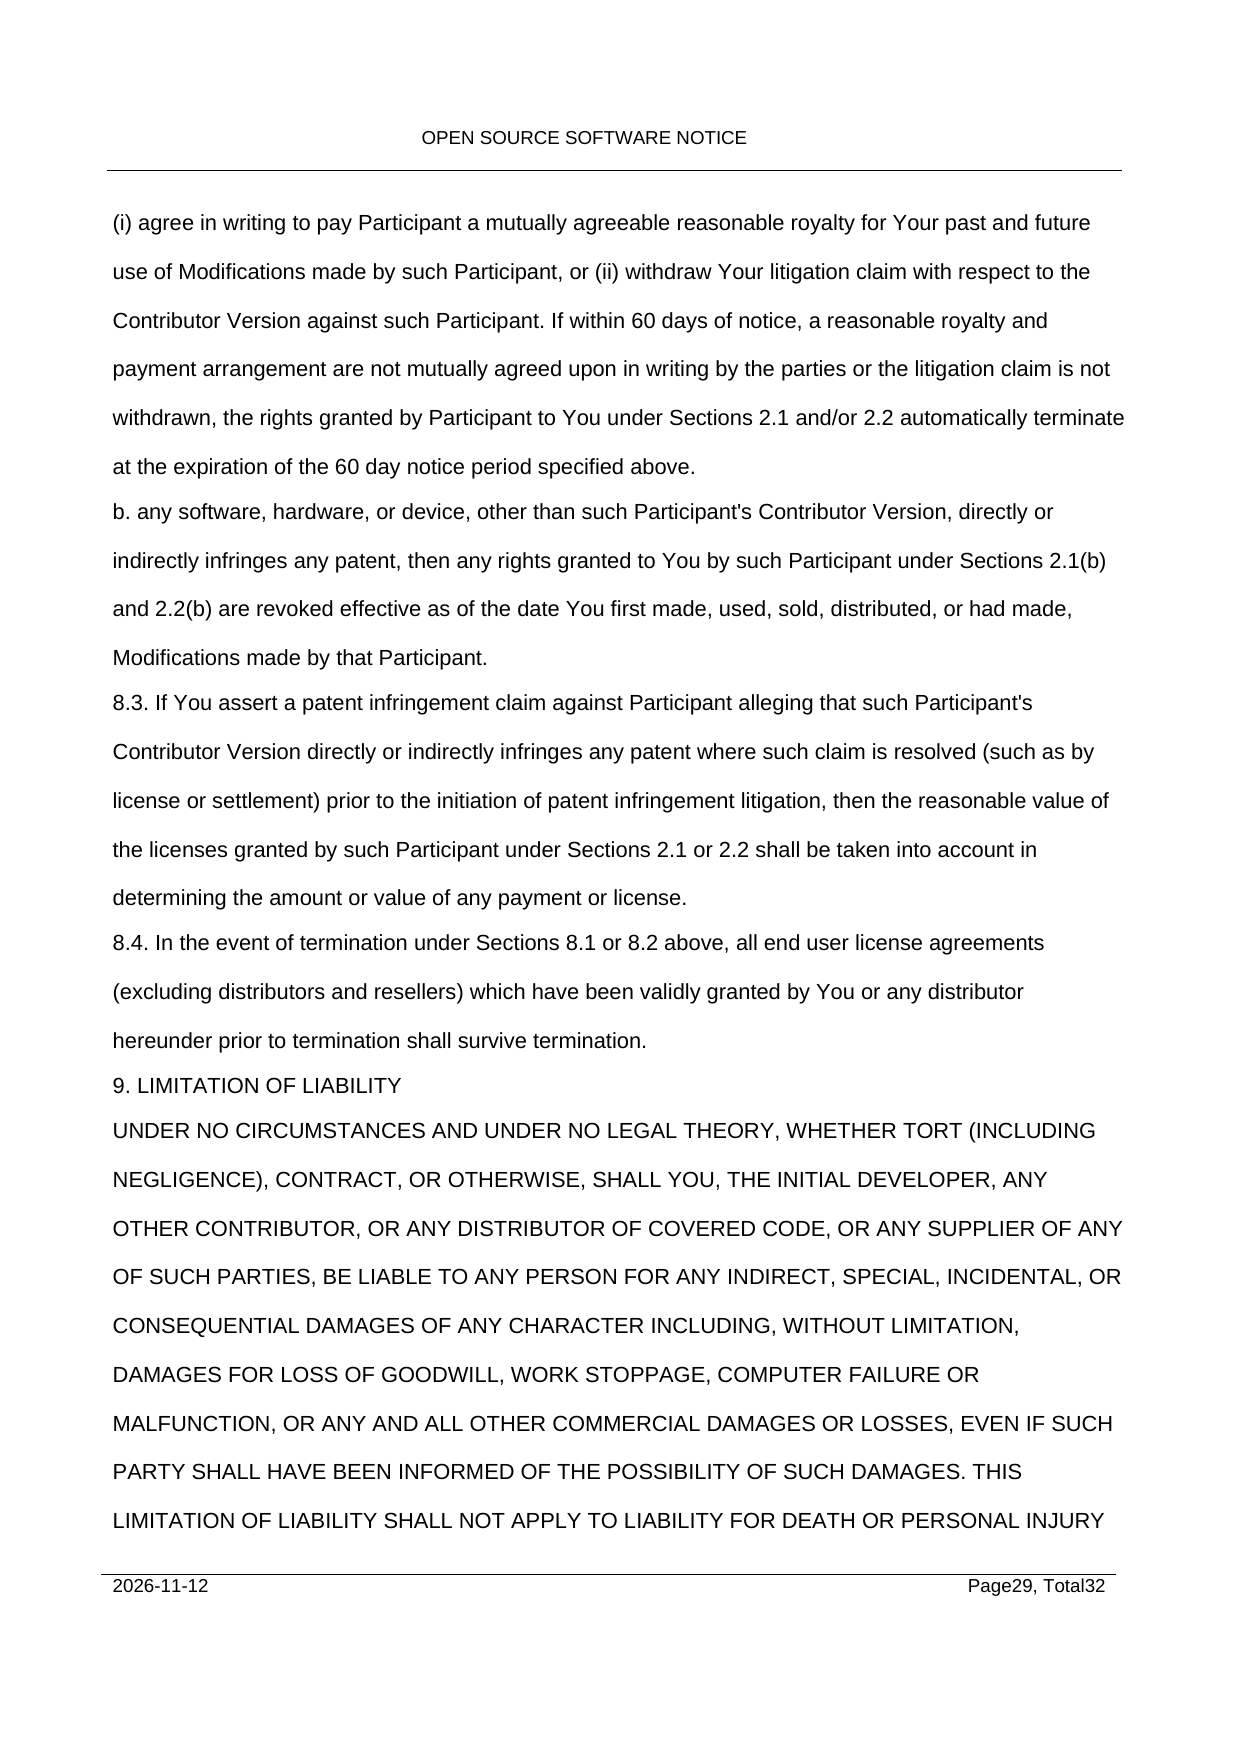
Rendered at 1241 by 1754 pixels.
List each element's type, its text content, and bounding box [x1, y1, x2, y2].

text 9. LIMITATION OF LIABILITY [112, 1069, 1128, 1102]
text 8.3. If You assert a patent infringement claim against Participant alleging that such Participant's Contributor Version directly or indirectly infringes any patent where such claim is resolved (such as by license or settlement) prior to the initiation of patent infringement litigation, then the reasonable value of the licenses granted by such Participant under Sections 2.1 or 2.2 shall be taken into account in determining the amount or value of any payment or license. [112, 687, 1128, 914]
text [112, 206, 1128, 483]
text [112, 1114, 1128, 1537]
text b. any software, hardware, or device, other than such Participant's Contributor Version, directly or indirectly infringes any patent, then any rights granted to You by such Participant under Sections 2.1(b) and 2.2(b) are revoked effective as of the date You first made, used, sold, distributed, or had made, Modifications made by that Participant. [112, 495, 1128, 674]
text 8.4. In the event of termination under Sections 8.1 or 8.2 above, all end user license agreements (excluding distributors and resellers) which have been validly granted by You or any distributor hereunder prior to termination shall survive termination. [112, 927, 1128, 1057]
